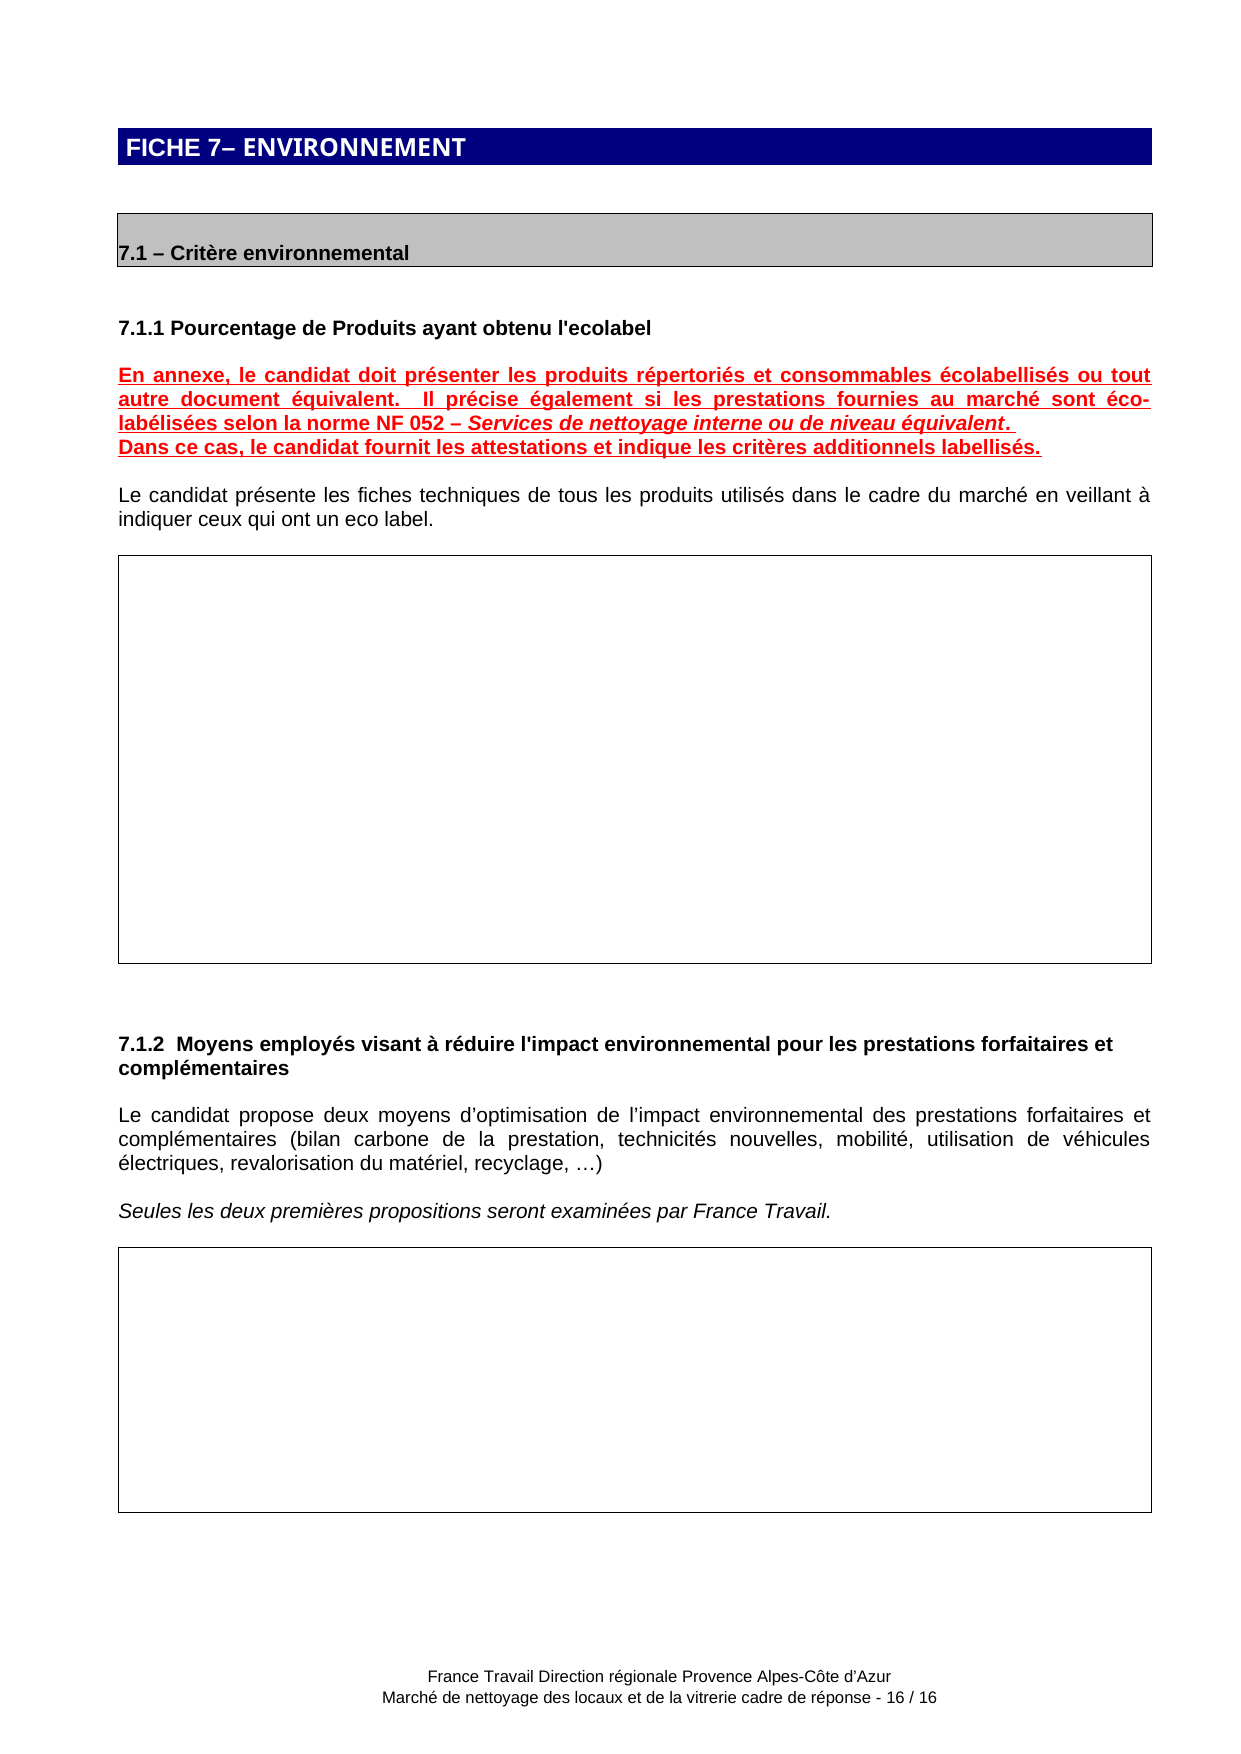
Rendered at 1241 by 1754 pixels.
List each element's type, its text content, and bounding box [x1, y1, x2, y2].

text 7.1 – Critère environnemental [118, 237, 1152, 266]
text Le candidat présente les fiches techniques de tous les produits utilisés dans le cadre du marché en veillant à indiquer ceux qui ont un eco label. [118, 483, 1152, 531]
text En annexe, le candidat doit présenter les produits répertoriés et consommables écolabellisés ou tout autre document équivalent. Il précise également si les prestations fournies au marché sont éco-labélisées selon la norme NF 052 – Services de nettoyage interne ou de niveau équivalent. [118, 385, 1152, 435]
text 7.1.2 Moyens employés visant à réduire l'impact environnemental pour les prestations forfaitaires et complémentaires [118, 1031, 1152, 1079]
table_header FICHE 7– ENVIRONNEMENT [118, 128, 1063, 165]
text Le candidat propose deux moyens d’optimisation de l’impact environnemental des prestations forfaitaires et complémentaires (bilan carbone de la prestation, technicités nouvelles, mobilité, utilisation de véhicules électriques, revalorisation du matériel, recyclage, …) [118, 1103, 1152, 1175]
table_header [1063, 128, 1152, 165]
text Dans ce cas, le candidat fournit les attestations et indique les critères additionnels labellisés. [118, 435, 1152, 459]
table_header [119, 556, 1151, 963]
text 7.1.1 Pourcentage de Produits ayant obtenu l'ecolabel [118, 315, 1152, 339]
text Seules les deux premières propositions seront examinées par France Travail. [118, 1199, 1152, 1223]
table_header [119, 1248, 1151, 1512]
text En annexe, le candidat doit présenter les produits répertoriés et consommables écolabellisés ou tout autre document équivalent. Il précise également si les prestations fournies au marché sont éco-labélisées selon la norme NF 052 – Services de nettoyage interne ou de niveau équivalent. [118, 363, 1152, 384]
